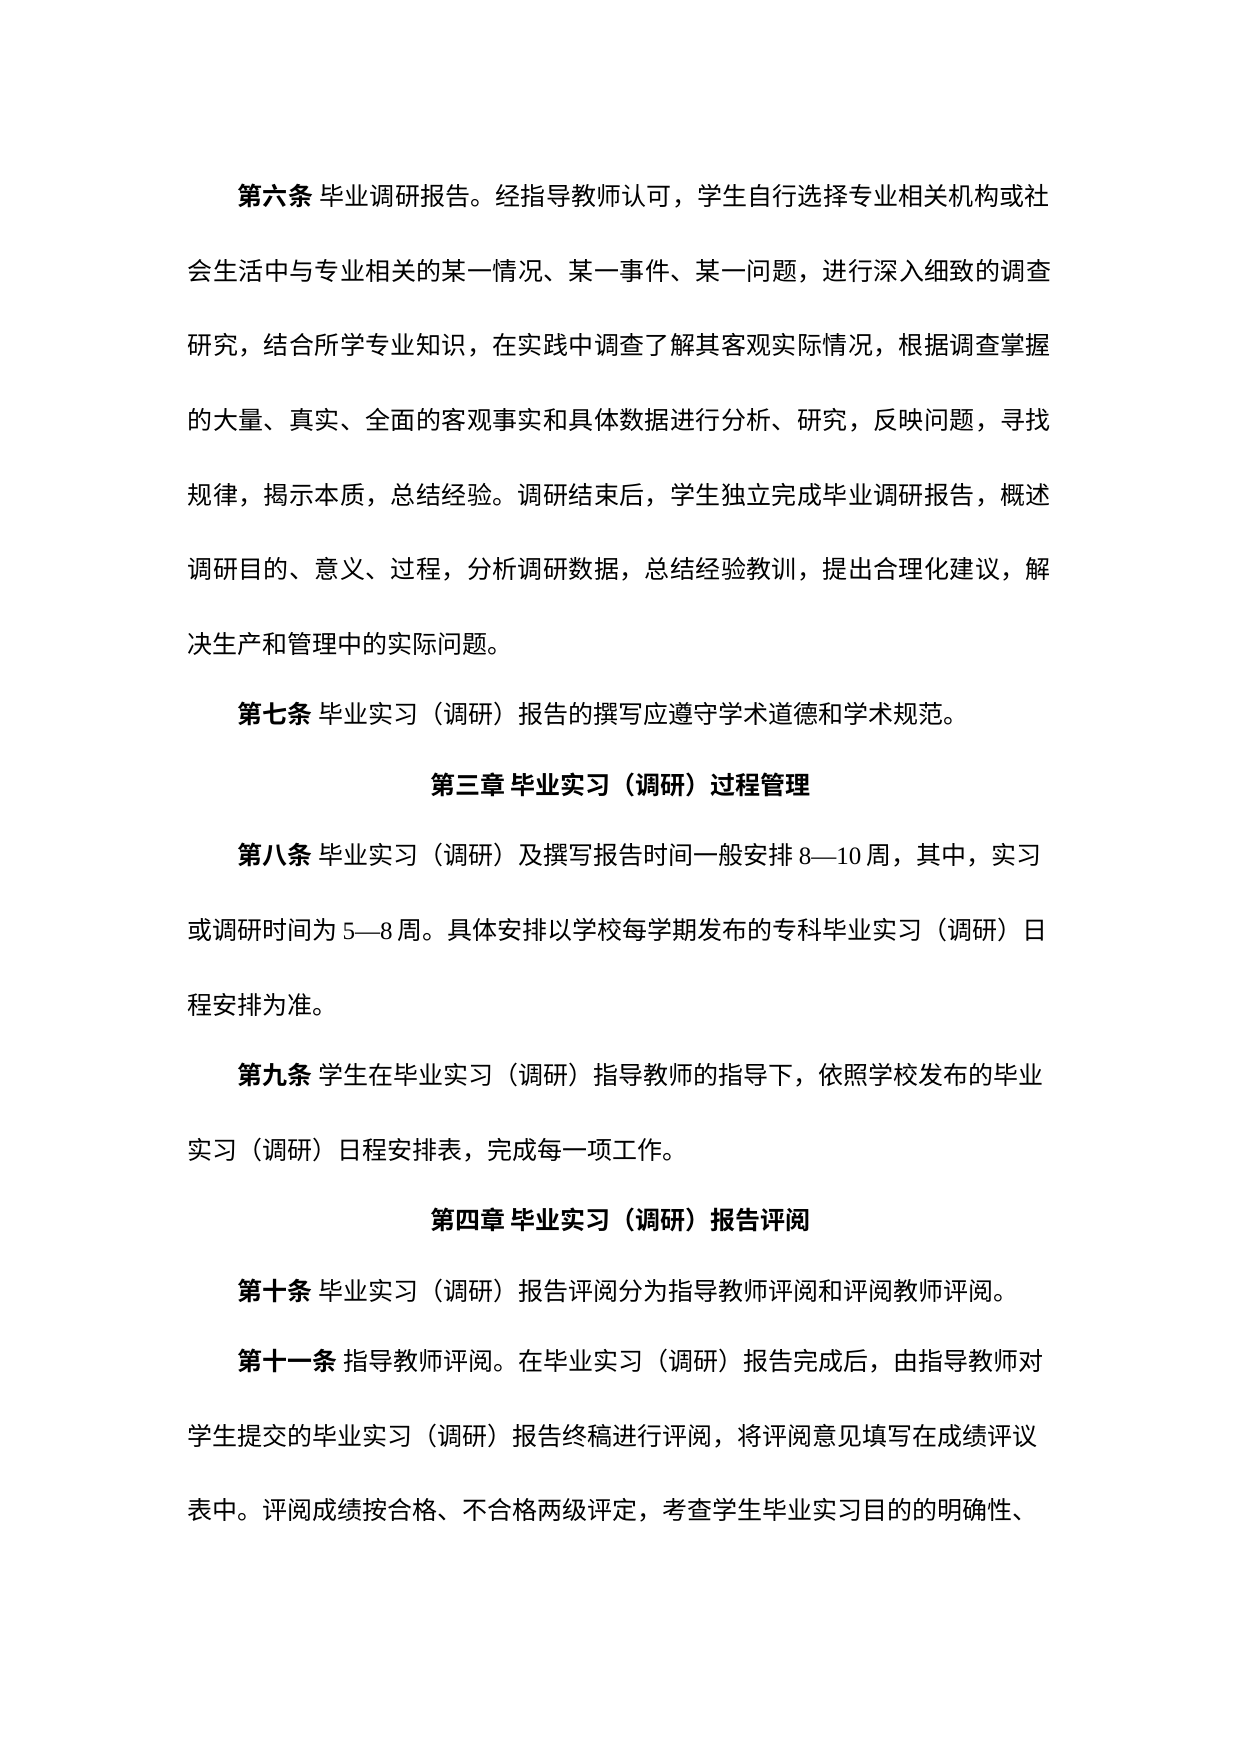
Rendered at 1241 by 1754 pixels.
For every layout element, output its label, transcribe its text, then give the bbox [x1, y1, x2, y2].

text 第九条 学生在毕业实习（调研）指导教师的指导下，依照学校发布的毕业实习（调研）日程安排表，完成每一项工作。 [187, 1041, 1053, 1181]
text 第七条 毕业实习（调研）报告的撰写应遵守学术道德和学术规范。 [187, 681, 1053, 746]
text 第三章 毕业实习（调研）过程管理 [187, 751, 1053, 816]
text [187, 1327, 1053, 1541]
text 第十条 毕业实习（调研）报告评阅分为指导教师评阅和评阅教师评阅。 [187, 1257, 1053, 1322]
text 第八条 毕业实习（调研）及撰写报告时间一般安排8—10周，其中，实习或调研时间为5—8周。具体安排以学校每学期发布的专科毕业实习（调研）日程安排为准。 [187, 821, 1053, 1036]
text 第六条 毕业调研报告。经指导教师认可，学生自行选择专业相关机构或社会生活中与专业相关的某一情况、某一事件、某一问题，进行深入细致的调查研究，结合所学专业知识，在实践中调查了解其客观实际情况，根据调查掌握的大量、真实、全面的客观事实和具体数据进行分析、研究，反映问题，寻找规律，揭示本质，总结经验。调研结束后，学生独立完成毕业调研报告，概述调研目的、意义、过程，分析调研数据，总结经验教训，提出合理化建议，解决生产和管理中的实际问题。 [187, 162, 1053, 675]
text 第四章 毕业实习（调研）报告评阅 [187, 1186, 1053, 1251]
